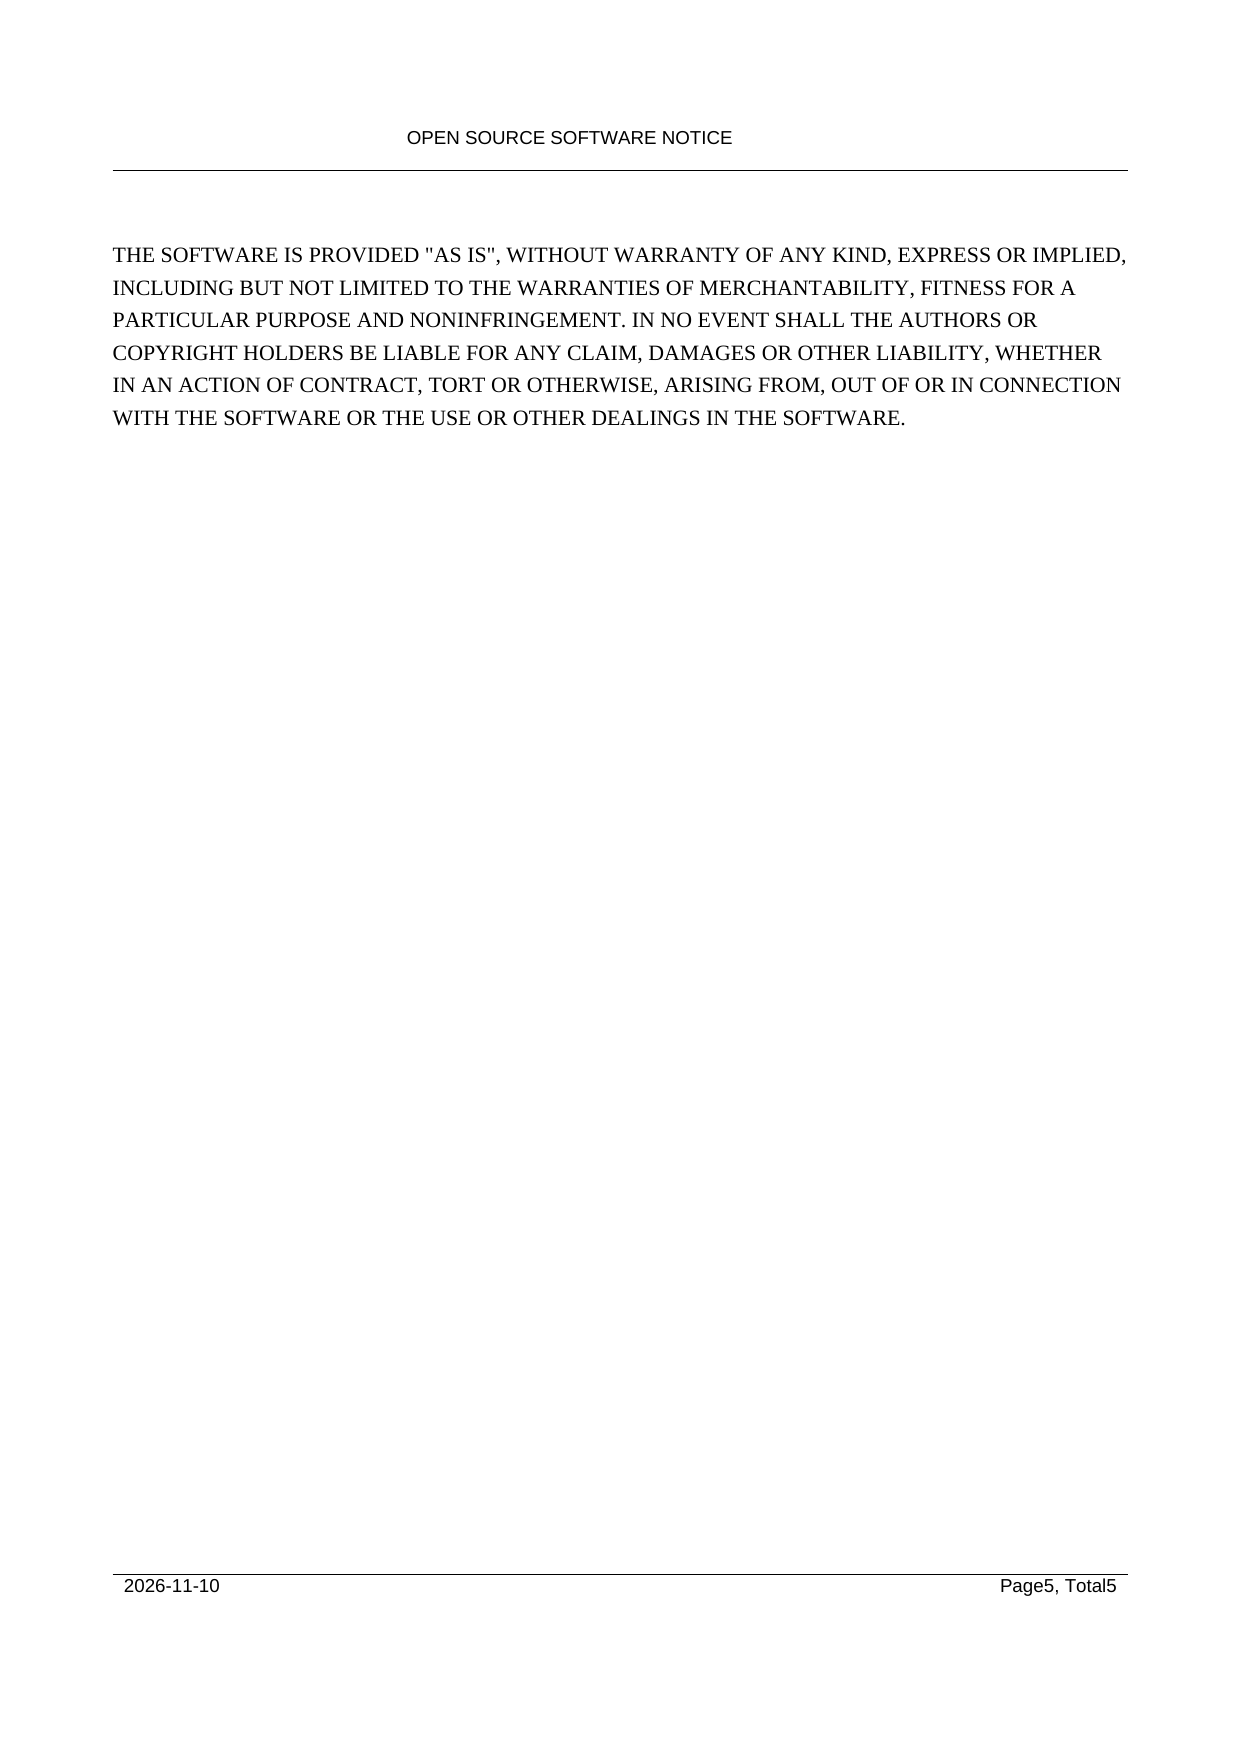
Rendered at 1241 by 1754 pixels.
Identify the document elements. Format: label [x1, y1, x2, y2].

text [112, 206, 1128, 434]
